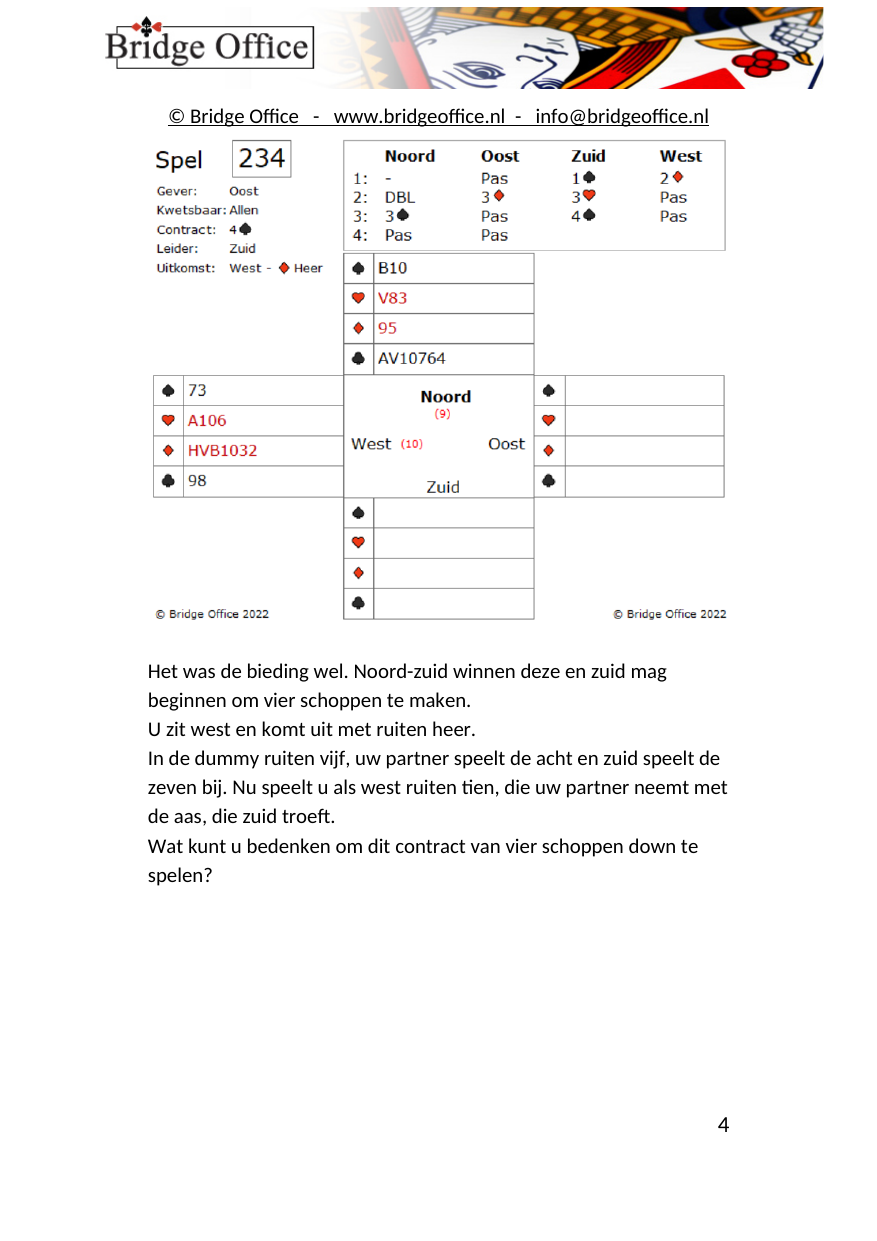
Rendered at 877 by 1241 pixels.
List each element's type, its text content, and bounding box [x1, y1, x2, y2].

picture [78, 7, 824, 89]
text U zit west en komt uit met ruiten heer. [148, 716, 729, 742]
text In de dummy ruiten vijf, uw partner speelt de acht en zuid speelt de zeven bij. Nu speelt u als west ruiten tien, die uw partner neemt met de aas, die zuid troeft. Wat kunt u bedenken om dit contract van vier schoppen down te spelen? [148, 745, 729, 887]
picture [147, 132, 730, 625]
text Het was de bieding wel. Noord-zuid winnen deze en zuid mag beginnen om vier schoppen te maken. [148, 658, 729, 712]
